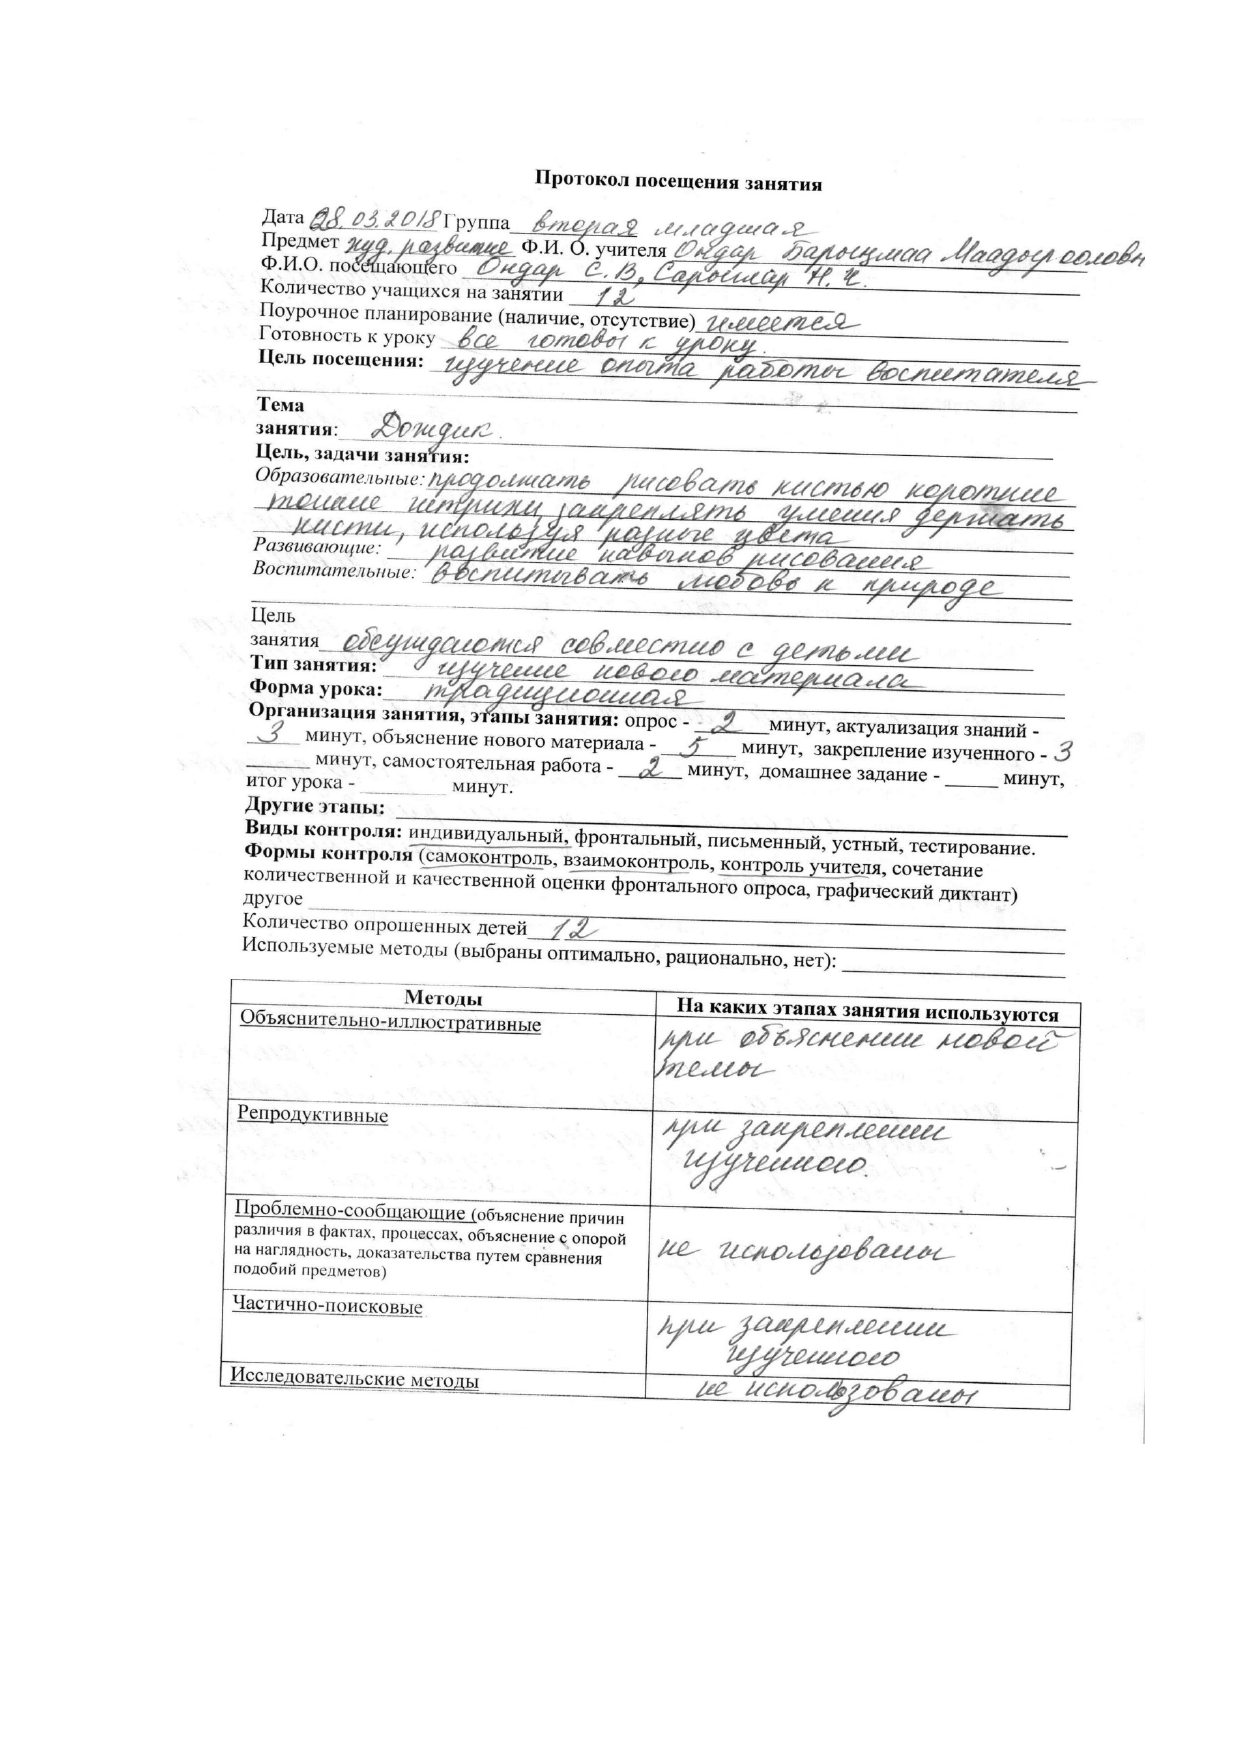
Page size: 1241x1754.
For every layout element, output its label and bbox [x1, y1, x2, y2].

picture [177, 118, 1145, 1444]
